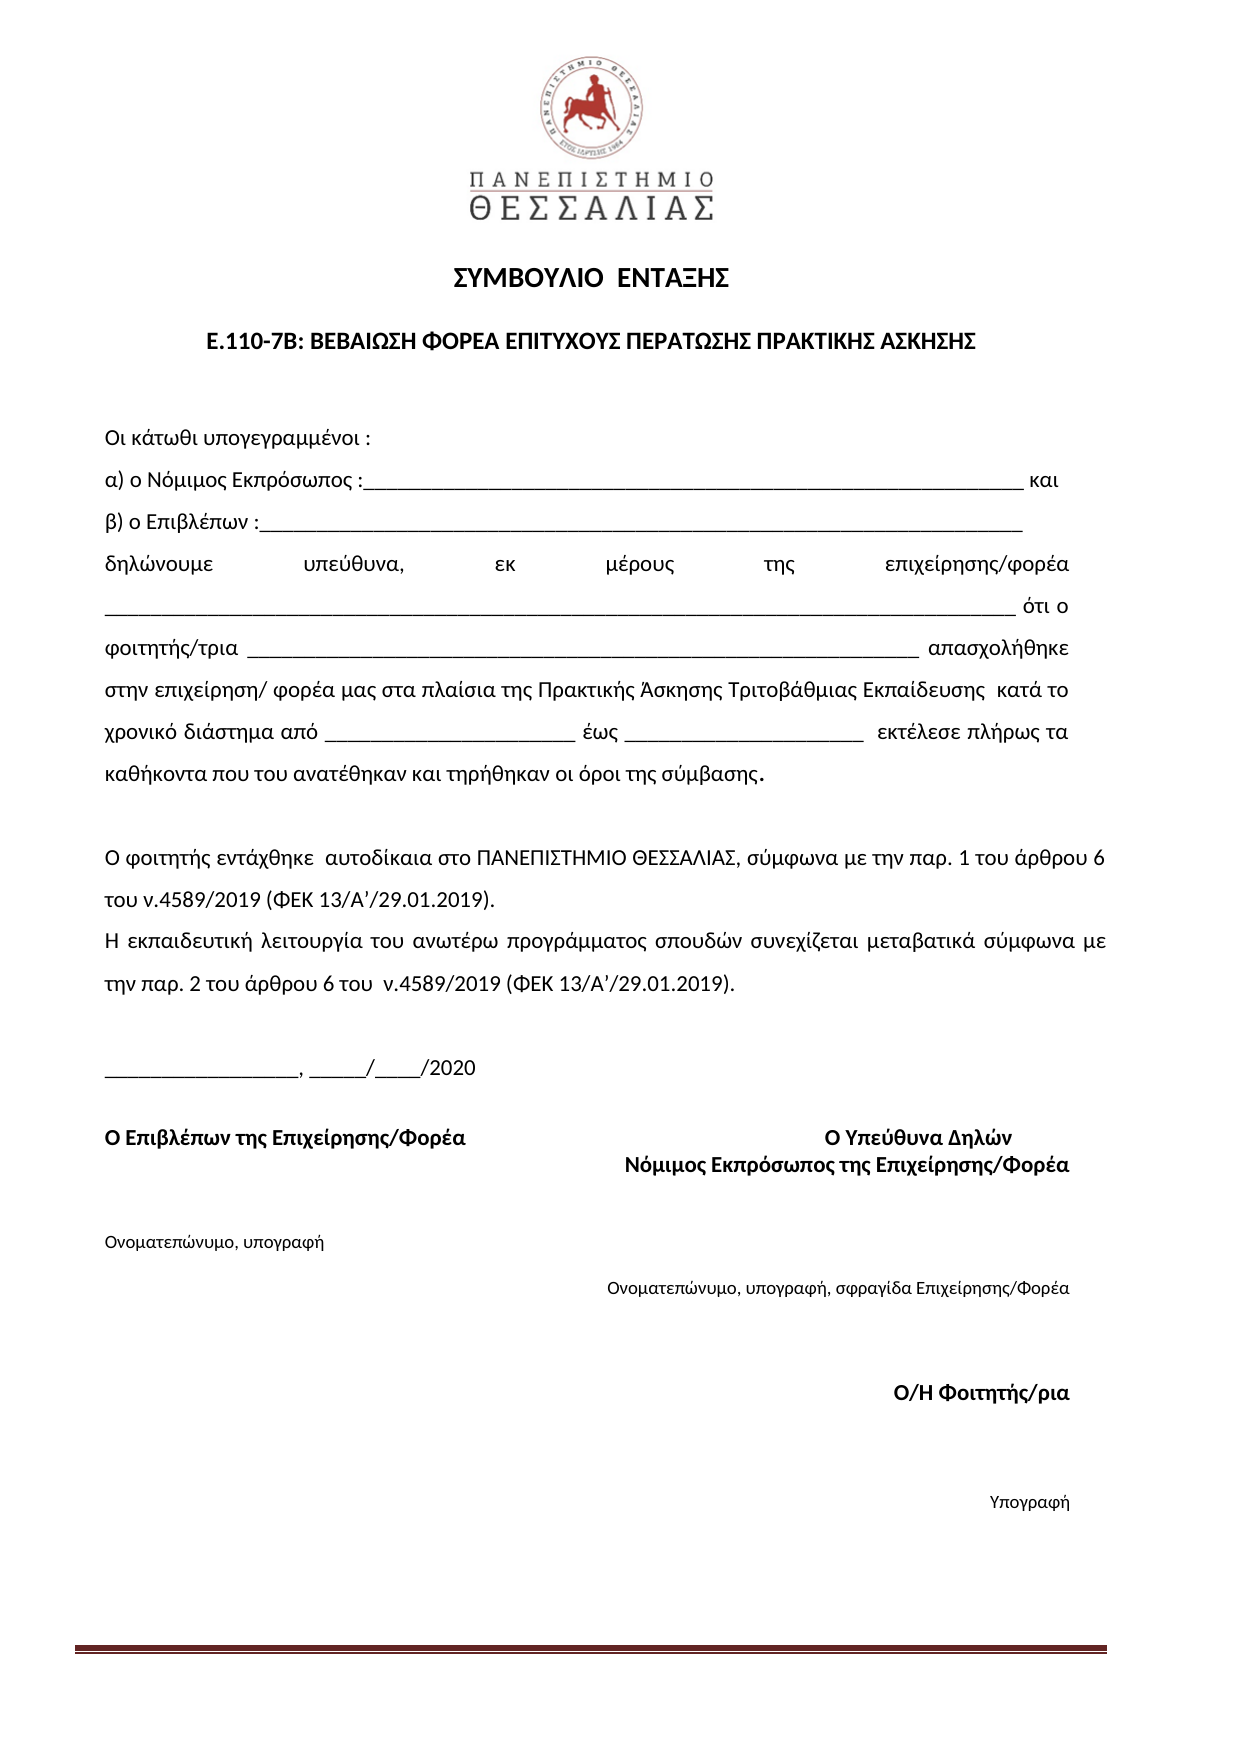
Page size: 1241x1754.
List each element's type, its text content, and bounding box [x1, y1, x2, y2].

text Νόμιμος Εκπρόσωπος της Επιχείρησης/Φορέα [104, 1151, 1070, 1179]
text δηλώνουμε υπεύθυνα, εκ μέρους της επιχείρησης/φορέα ________________________________________________________________________________ ότι ο φοιτητής/τρια ___________________________________________________________ απασχολήθηκε στην επιχείρηση/ φορέα μας στα πλαίσια της Πρακτικής Άσκησης Τριτοβάθμιας Εκπαίδευσης κατά το χρονικό διάστημα από ______________________ έως _____________________ εκτέλεσε πλήρως τα καθήκοντα που του ανατέθηκαν και τηρήθηκαν οι όροι της σύμβασης. [104, 549, 1070, 787]
text _________________, _____/____/2020 [104, 1053, 1070, 1081]
text β) ο Επιβλέπων :___________________________________________________________________ [104, 507, 1070, 535]
text Ονοματεπώνυμο, υπογραφή [104, 1231, 1070, 1254]
text α) ο Νόμιμος Εκπρόσωπος :__________________________________________________________ και [104, 465, 1070, 493]
text Ο φοιτητής εντάχθηκε αυτοδίκαια στο ΠΑΝΕΠΙΣΤΗΜΙΟ ΘΕΣΣΑΛΙΑΣ, σύμφωνα με την παρ. 1 του άρθρου 6 του ν.4589/2019 (ΦΕΚ 13/Α’/29.01.2019). [104, 843, 1107, 913]
text Ο Επιβλέπων της Επιχείρησης/Φορέα Ο Υπεύθυνα Δηλών [104, 1123, 1070, 1151]
text Ονοματεπώνυμο, υπογραφή, σφραγίδα Επιχείρησης/Φορέα [104, 1277, 1070, 1299]
text Οι κάτωθι υπογεγραμμένοι : [104, 423, 1070, 451]
text Η εκπαιδευτική λειτουργία του ανωτέρω προγράμματος σπουδών συνεχίζεται μεταβατικά σύμφωνα με την παρ. 2 του άρθρου 6 του ν.4589/2019 (ΦΕΚ 13/Α’/29.01.2019). [104, 927, 1107, 997]
text Υπογραφή [104, 1491, 1070, 1513]
text Ε.110-7Β: ΒΕΒΑΙΩΣΗ ΦΟΡΕΑ ΕΠΙΤΥΧΟΥΣ ΠΕΡΑΤΩΣΗΣ ΠΡΑΚΤΙΚΗΣ ΑΣΚΗΣΗΣ [75, 325, 1107, 356]
text ΣΥΜΒΟΥΛΙΟ ΕΝΤΑΞΗΣ [75, 259, 1107, 294]
picture [456, 44, 726, 234]
text Ο/Η Φοιτητής/ρια [104, 1378, 1070, 1406]
